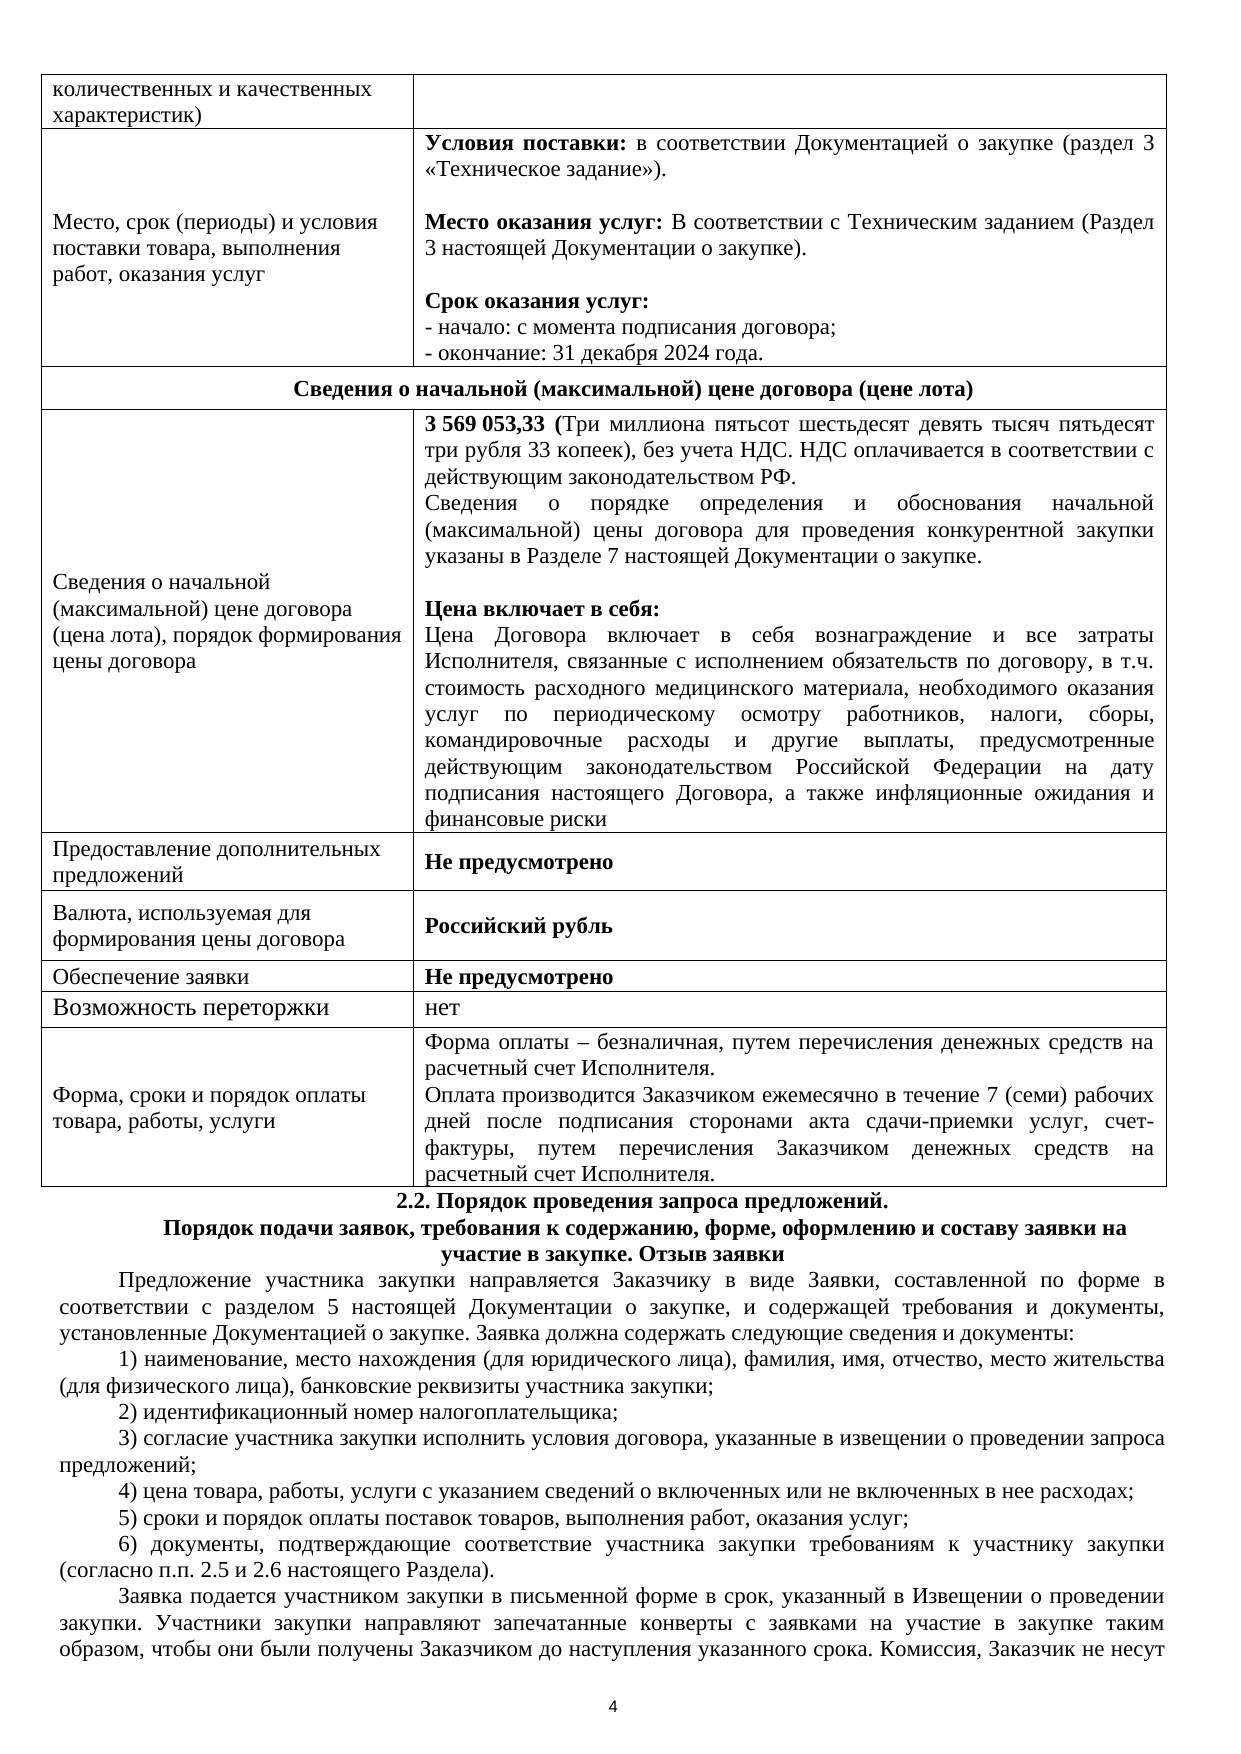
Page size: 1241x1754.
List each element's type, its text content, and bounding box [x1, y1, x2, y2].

table_cell Возможность переторжки [42, 992, 413, 1027]
text 3) согласие участника закупки исполнить условия договора, указанные в извещении о проведении запроса предложений; [59, 1424, 1167, 1477]
text Порядок подачи заявок, требования к содержанию, форме, оформлению и составу заявки на участие в закупке. Отзыв заявки [59, 1214, 1167, 1266]
table_cell Российский рубль [414, 891, 1166, 960]
table_cell Предоставление дополнительных предложений [42, 833, 413, 890]
table_cell Форма, сроки и порядок оплаты товара, работы, услуги [42, 1028, 413, 1186]
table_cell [42, 75, 413, 128]
table_cell Сведения о начальной (максимальной) цене договора (цене лота) [42, 367, 1166, 409]
table_cell Форма оплаты – безналичная, путем перечисления денежных средств на расчетный счет Исполнителя. Оплата производится Заказчиком ежемесячно в течение 7 (семи) рабочих дней после подписания сторонами акта сдачи-приемки услуг, счет-фактуры, путем перечисления Заказчиком денежных средств на расчетный счет Исполнителя. [414, 1028, 1166, 1186]
text 2) идентификационный номер налогоплательщика; [59, 1398, 1167, 1424]
table_cell 3 569 053,33 (Три миллиона пятьсот шестьдесят девять тысяч пятьдесят три рубля 33 копеек), без учета НДС. НДС оплачивается в соответствии с действующим законодательством РФ. Сведения о порядке определения и обоснования начальной (максимальной) цены договора для проведения конкурентной закупки указаны в Разделе 7 настоящей Документации о закупке. Цена включает в себя: Цена Договора включает в себя вознаграждение и все затраты Исполнителя, связанные с исполнением обязательств по договору, в т.ч. стоимость расходного медицинского материала, необходимого оказания услуг по периодическому осмотру работников, налоги, сборы, командировочные расходы и другие выплаты, предусмотренные действующим законодательством Российской Федерации на дату подписания настоящего Договора, а также инфляционные ожидания и финансовые риски [414, 410, 1166, 832]
table_cell Не предусмотрено [414, 961, 1166, 991]
text 1) наименование, место нахождения (для юридического лица), фамилия, имя, отчество, место жительства (для физического лица), банковские реквизиты участника закупки; [59, 1345, 1167, 1398]
table_cell Условия поставки: в соответствии Документацией о закупке (раздел 3 «Техническое задание»). Место оказания услуг: В соответствии с Техническим заданием (Раздел 3 настоящей Документации о закупке). Срок оказания услуг: - начало: с момента подписания договора; - окончание: 31 декабря 2024 года. [414, 129, 1166, 366]
text 4) цена товара, работы, услуги с указанием сведений о включенных или не включенных в нее расходах; [59, 1477, 1167, 1503]
table_cell Не предусмотрено [414, 833, 1166, 890]
table_cell Обеспечение заявки [42, 961, 413, 991]
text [59, 1583, 1167, 1662]
text 6) документы, подтверждающие соответствие участника закупки требованиям к участнику закупки (согласно п.п. 2.5 и 2.6 настоящего Раздела). [59, 1530, 1167, 1583]
table_cell Валюта, используемая для формирования цены договора [42, 891, 413, 960]
table_cell Место, срок (периоды) и условия поставки товара, выполнения работ, оказания услуг [42, 129, 413, 366]
table_cell Сведения о начальной (максимальной) цене договора (цена лота), порядок формирования цены договора [42, 410, 413, 832]
table_cell нет [414, 992, 1166, 1027]
text 2.2. Порядок проведения запроса предложений. [59, 1187, 1167, 1214]
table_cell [414, 75, 1166, 128]
text 5) сроки и порядок оплаты поставок товаров, выполнения работ, оказания услуг; [59, 1503, 1167, 1530]
text Предложение участника закупки направляется Заказчику в виде Заявки, составленной по форме в соответствии с разделом 5 настоящей Документации о закупке, и содержащей требования и документы, установленные Документацией о закупке. Заявка должна содержать следующие сведения и документы: [59, 1266, 1167, 1345]
